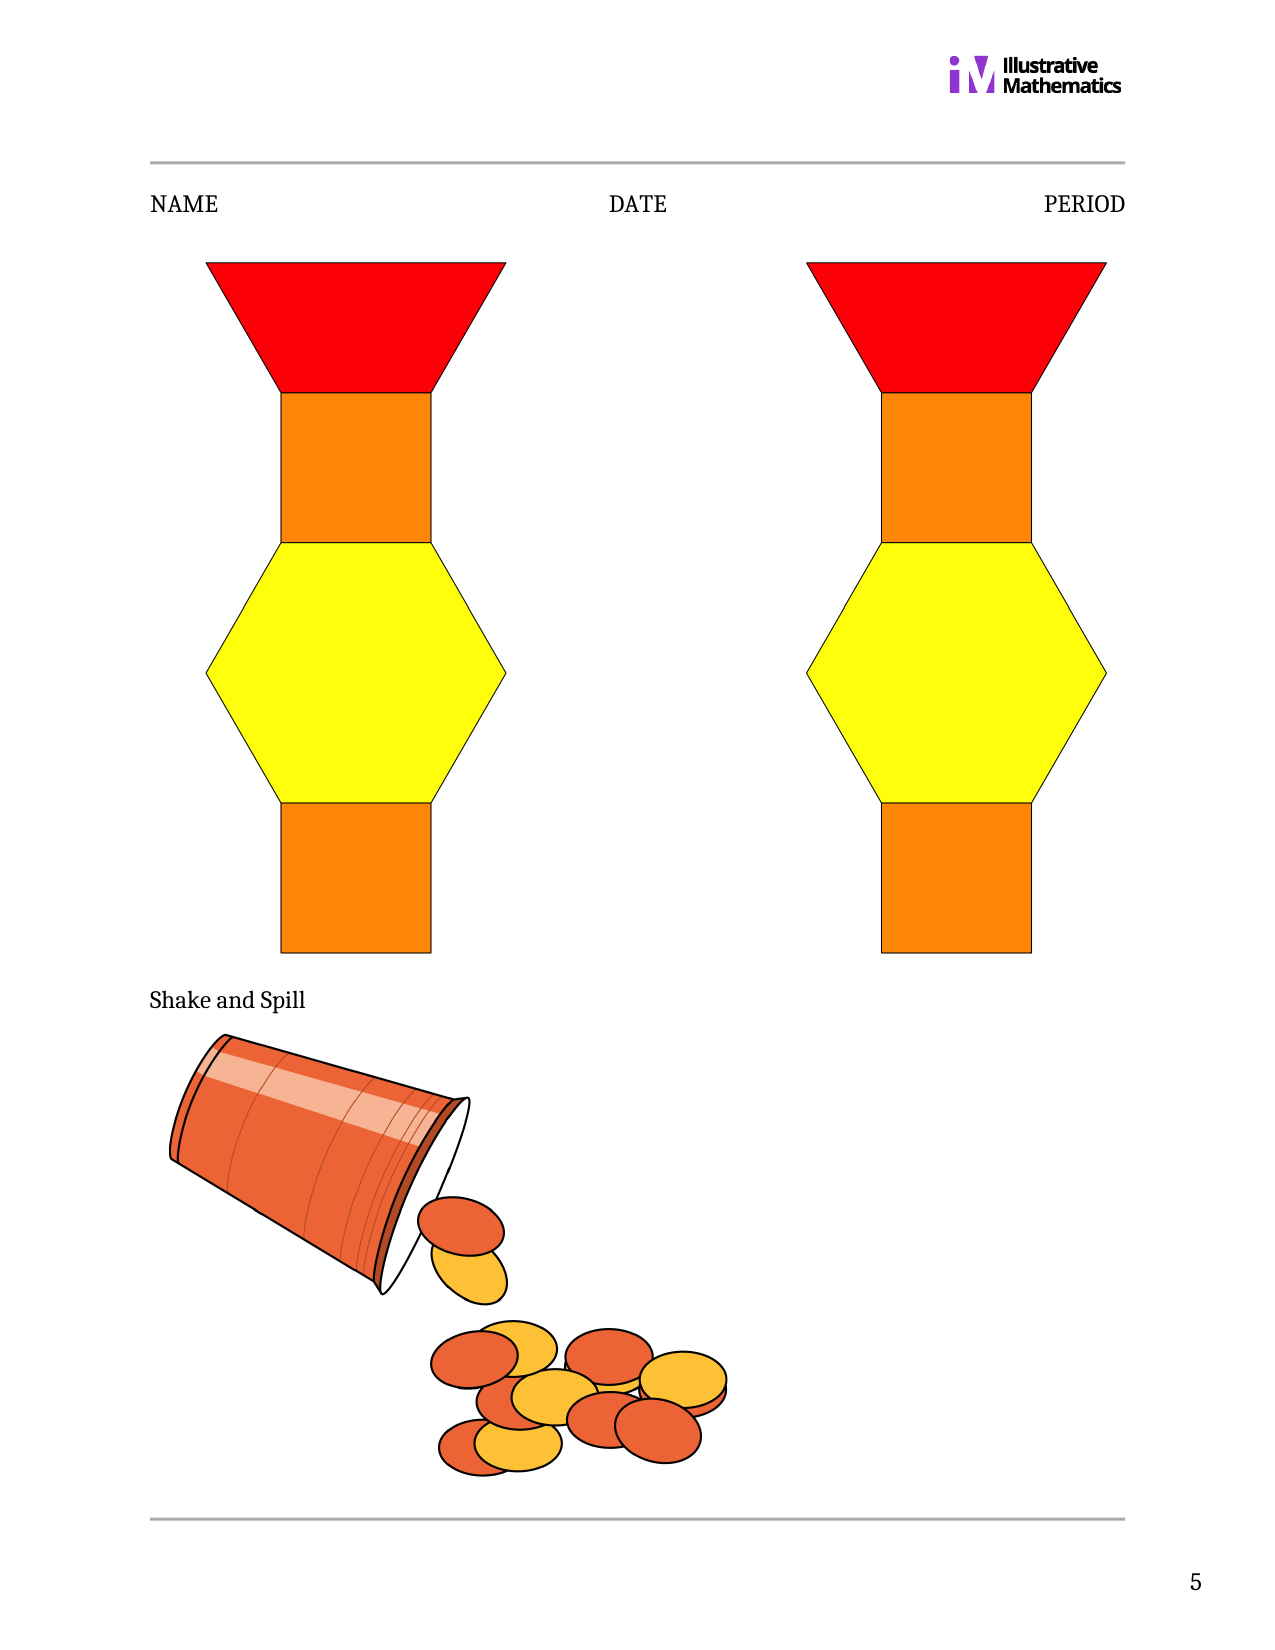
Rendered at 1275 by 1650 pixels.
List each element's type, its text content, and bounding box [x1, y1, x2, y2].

text Shake and Spill [150, 986, 1125, 1015]
picture [168, 1033, 728, 1477]
picture [168, 247, 1144, 968]
picture [949, 55, 1121, 93]
